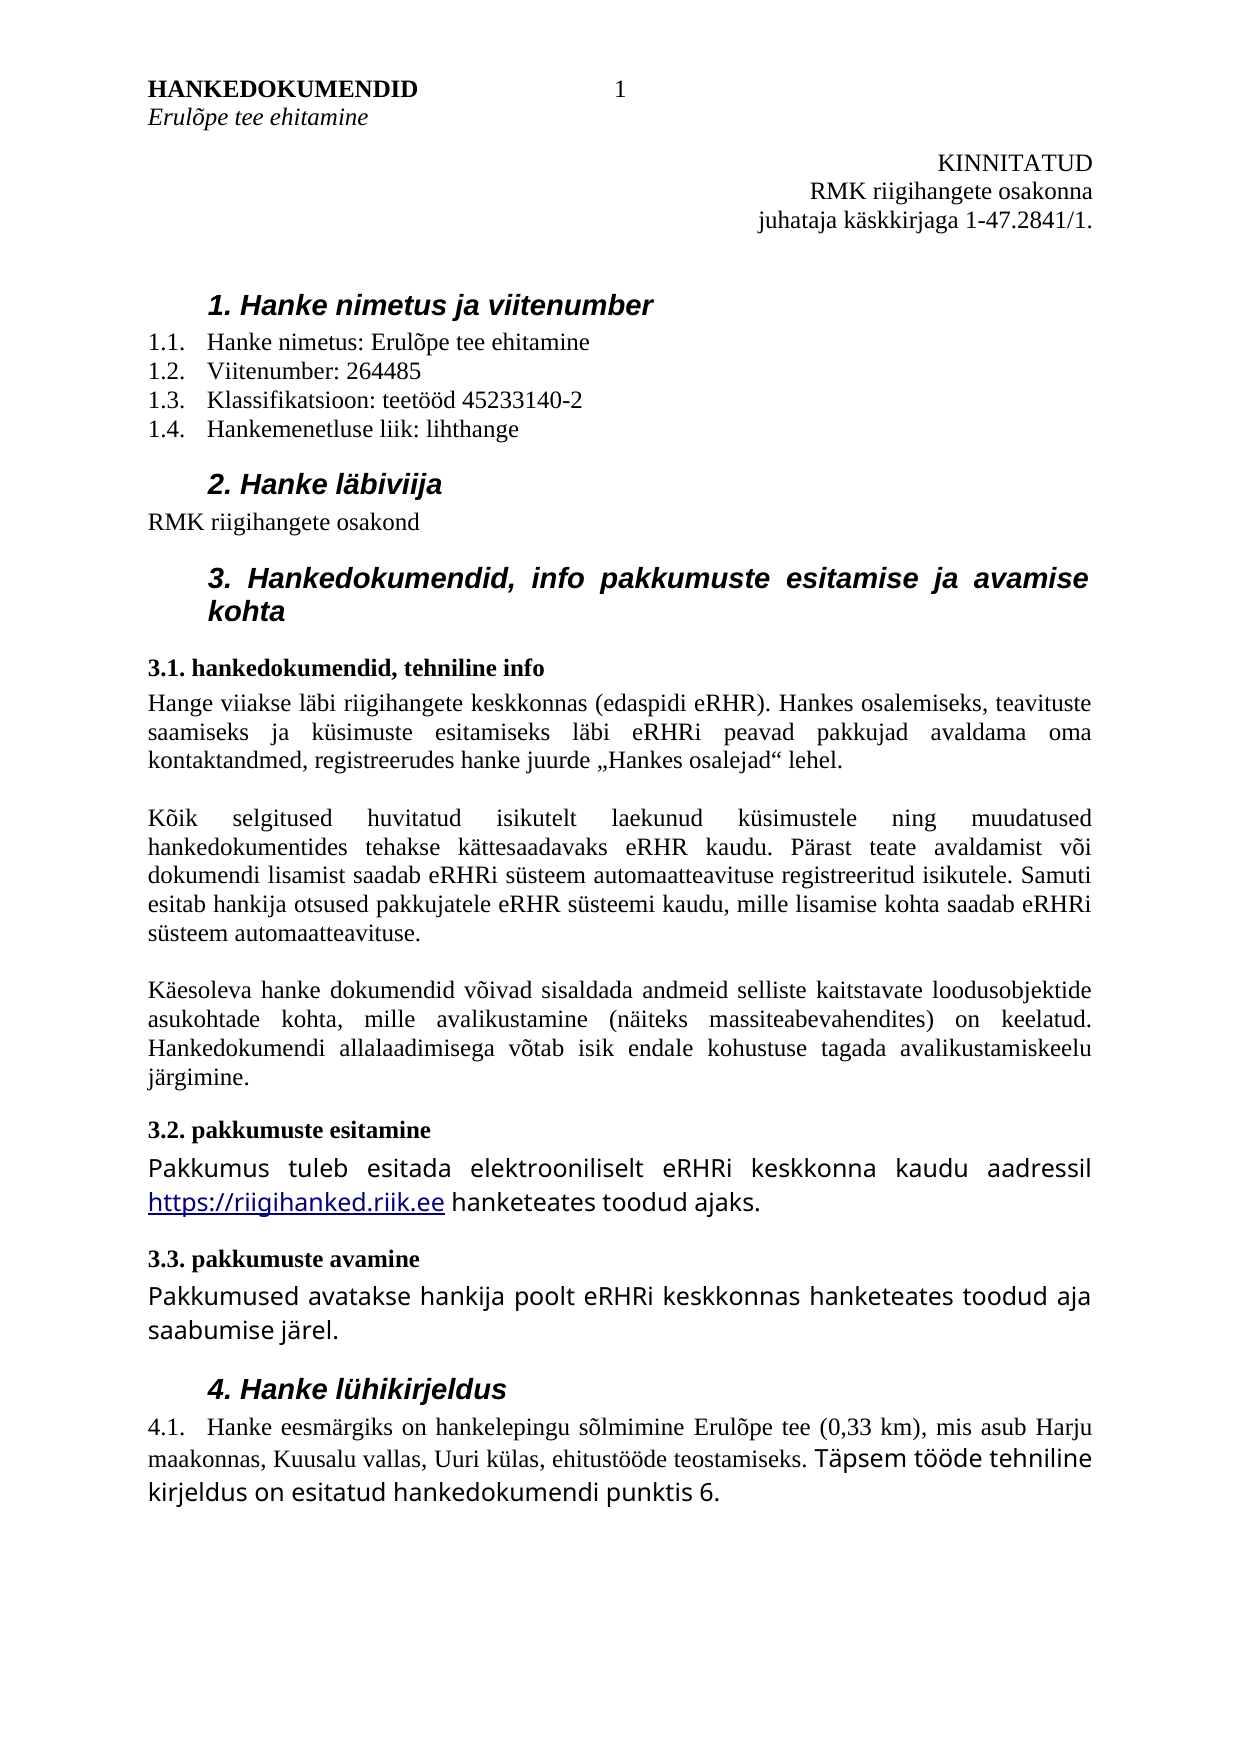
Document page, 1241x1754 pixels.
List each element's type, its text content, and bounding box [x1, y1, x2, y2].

list 3. Hankedokumendid, info pakkumuste esitamise ja avamise kohta [148, 561, 1093, 628]
list Hankemenetluse liik: lihthange [148, 414, 1093, 442]
subtitle 1. Hanke nimetus ja viitenumber [148, 288, 1093, 321]
list Viitenumber: 264485 [148, 356, 1093, 385]
text RMK riigihangete osakond [148, 507, 1093, 536]
list Hanke nimetus: Erulõpe tee ehitamine [148, 327, 1093, 356]
text Kõik selgitused huvitatud isikutelt laekunud küsimustele ning muudatused hankedokumentides tehakse kättesaadavaks eRHR kaudu. Pärast teate avaldamist või dokumendi lisamist saadab eRHRi süsteem automaatteavituse registreeritud isikutele. Samuti esitab hankija otsused pakkujatele eRHR süsteemi kaudu, mille lisamise kohta saadab eRHRi süsteem automaatteavituse. [148, 803, 1093, 947]
subtitle 3.2. pakkumuste esitamine [148, 1116, 1093, 1144]
text RMK riigihangete osakonna [148, 176, 1093, 205]
text 4.1. Hanke eesmärgiks on hankelepingu sõlmimine Erulõpe tee (0,33 km), mis asub Harju maakonnas, Kuusalu vallas, Uuri külas, ehitustööde teostamiseks. Täpsem tööde tehniline kirjeldus on esitatud hankedokumendi punktis 6. [148, 1412, 1093, 1508]
text Hange viiakse läbi riigihangete keskkonnas (edaspidi eRHR). Hankes osalemiseks, teavituste saamiseks ja küsimuste esitamiseks läbi eRHRi peavad pakkujad avaldama oma kontaktandmed, registreerudes hanke juurde „Hankes osalejad“ lehel. [148, 688, 1093, 774]
text KINNITATUD [148, 148, 1093, 176]
text Pakkumus tuleb esitada elektrooniliselt eRHRi keskkonna kaudu aadressil https://riigihanked.riik.ee hanketeates toodud ajaks. [148, 1151, 1093, 1219]
subtitle 3.3. pakkumuste avamine [148, 1244, 1093, 1272]
text 3.1. hankedokumendid, tehniline info [148, 653, 1093, 682]
text juhataja käskkirjaga 1-47.2841/1. [148, 205, 1093, 234]
subtitle 2. Hanke läbiviija [148, 467, 1093, 501]
subtitle 4. Hanke lühikirjeldus [148, 1372, 1093, 1405]
text Pakkumused avatakse hankija poolt eRHRi keskkonnas hanketeates toodud aja saabumise järel. [148, 1279, 1093, 1347]
list Klassifikatsioon: teetööd 45233140-2 [148, 385, 1093, 414]
text Käesoleva hanke dokumendid võivad sisaldada andmeid selliste kaitstavate loodusobjektide asukohtade kohta, mille avalikustamine (näiteks massiteabevahendites) on keelatud. Hankedokumendi allalaadimisega võtab isik endale kohustuse tagada avalikustamiskeelu järgimine. [148, 976, 1093, 1091]
